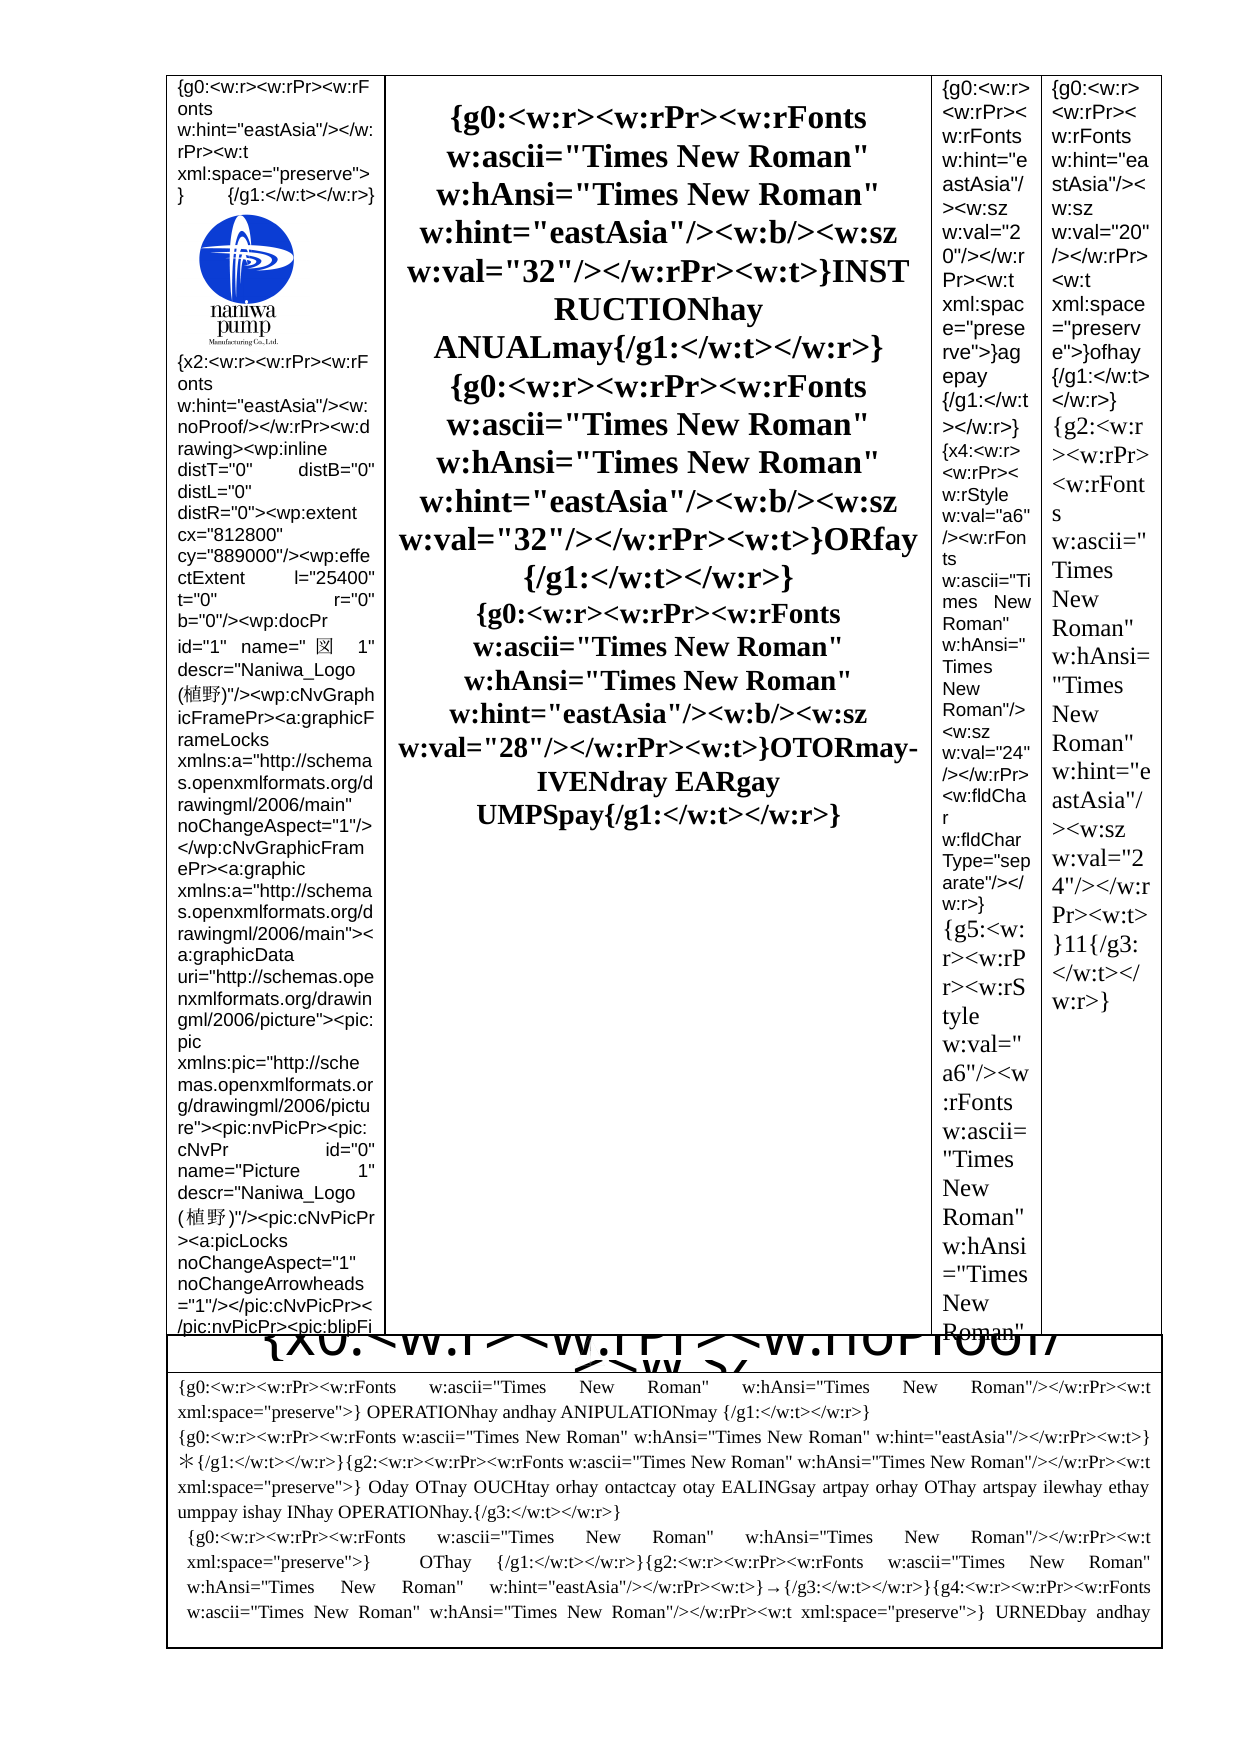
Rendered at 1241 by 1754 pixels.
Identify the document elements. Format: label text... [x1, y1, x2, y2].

table_cell {g0:<w:r><w:rPr><w:rFonts w:ascii="Times New Roman" w:hAnsi="Times New Roman"/></w:rPr><w:t xml:space="preserve">} OPERATIONhay andhay ANIPULATIONmay {/g1:</w:t></w:r>} {g0:<w:r><w:rPr><w:rFonts w:ascii="Times New Roman" w:hAnsi="Times New Roman" w:hint="eastAsia"/></w:rPr><w:t>}＊{/g1:</w:t></w:r>}{g2:<w:r><w:rPr><w:rFonts w:ascii="Times New Roman" w:hAnsi="Times New Roman"/></w:rPr><w:t xml:space="preserve">} Oday OTnay OUCHtay orhay ontactcay otay EALINGsay artpay orhay OThay artspay ilewhay ethay umppay ishay INhay OPERATIONhay.{/g3:</w:t></w:r>} {g0:<w:r><w:rPr><w:rFonts w:ascii="Times New Roman" w:hAnsi="Times New Roman"/></w:rPr><w:t xml:space="preserve">} OThay {/g1:</w:t></w:r>}{g2:<w:r><w:rPr><w:rFonts w:ascii="Times New Roman" w:hAnsi="Times New Roman" w:hint="eastAsia"/></w:rPr><w:t>}→{/g3:</w:t></w:r>}{g4:<w:r><w:rPr><w:rFonts w:ascii="Times New Roman" w:hAnsi="Times New Roman"/></w:rPr><w:t xml:space="preserve">} URNEDbay andhay INJUREDhay{/g5:</w:t></w:r>} {g0:<w:r><w:rPr><w:rFonts w:ascii="Times New Roman" w:hAnsi="Times New Roman"/></w:rPr><w:t xml:space="preserve">} INSPECTIONhay andhay AINTENANCEmay{/g1:</w:t></w:r>} {g0:<w:r><w:rPr><w:rFonts w:ascii="Times New Roman" w:hAnsi="Times New Roman" w:hint="eastAsia"/></w:rPr><w:t>}＊{/g1:</w:t></w:r>}{g2:<w:r><w:rPr><w:rFonts w:ascii="Times New Roman" w:hAnsi="Times New Roman"/></w:rPr><w:t xml:space="preserve">} enwhay OVERHAULINGhay ethay umppay, arefullycay andlehay ethay EAVYhay eightedway artspay ; especiallyhay, ittingfay ahay{/g3:</w:t></w:r>} {g0:<w:r><w:rPr><w:rFonts w:ascii="Times New Roman" w:hAnsi="Times New Roman"/></w:rPr><w:t xml:space="preserve">} ANGINGhay IREway.{/g1:</w:t></w:r>} {g0:<w:r><w:rPr><w:rFonts w:ascii="Times New Roman" w:hAnsi="Times New Roman"/></w:rPr><w:t xml:space="preserve">} OPPINGdray orhay ALLINGfay {/g1:</w:t></w:r>}{g2:<w:r><w:rPr><w:rFonts w:ascii="Times New Roman" w:hAnsi="Times New Roman" w:hint="eastAsia"/></w:rPr><w:t>}→{/g3:</w:t></w:r>}{g4:<w:r><w:rPr><w:rFonts w:ascii="Times New Roman" w:hAnsi="Times New Roman"/></w:rPr><w:t xml:space="preserve">} INJURYhay.{/g5:</w:t></w:r>} {g0:<w:r><w:rPr><w:rFonts w:ascii="Times New Roman" w:hAnsi="Times New Roman" w:hint="eastAsia"/></w:rPr><w:t>}＊{/g1:</w:t></w:r>}{g2:<w:r><w:rPr><w:rFonts w:ascii="Times New Roman" w:hAnsi="Times New Roman"/></w:rPr><w:t xml:space="preserve">} eforebay ARTINGstay ahay AINTENANCEmay orkway, earlyclay INGsay INhay AINTENANCEmay ORKway andhay UTcay {/g3:</w:t></w:r>} {g0:<w:r><w:rPr><w:rFonts w:ascii="Times New Roman" w:hAnsi="Times New Roman"/></w:rPr><w:t>}ELECTRIChay UPPLYsay.{/g1:</w:t></w:r>} {g0:<w:r><w:rPr><w:rFonts w:ascii="Times New Roman" w:hAnsi="Times New Roman"/></w:rPr><w:t xml:space="preserve">} ELECTRIChay OCKshay {/g1:</w:t></w:r>}{g2:<w:r><w:rPr><w:rFonts w:ascii="Times New Roman" w:hAnsi="Times New Roman" w:hint="eastAsia"/></w:rPr><w:t>}→{/g3:</w:t></w:r>}{g4:<w:r><w:rPr><w:rFonts w:ascii="Times New Roman" w:hAnsi="Times New Roman"/></w:rPr><w:t xml:space="preserve">} EATHday{/g5:</w:t></w:r>} {g0:<w:r><w:rPr><w:rFonts w:ascii="Times New Roman" w:hAnsi="Times New Roman"/></w:rPr><w:t xml:space="preserve">} UNINTENDEDhay OTATIONray {/g1:</w:t></w:r>}{g2:<w:r><w:rPr><w:rFonts w:ascii="Times New Roman" w:hAnsi="Times New Roman" w:hint="eastAsia"/></w:rPr><w:t>}→{/g3:</w:t></w:r>}{g4:<w:r><w:rPr><w:rFonts w:ascii="Times New Roman" w:hAnsi="Times New Roman"/></w:rPr><w:t xml:space="preserve">} OLLEDray INhay, ITbay andhay INCHEDpay.{/g5:</w:t></w:r>} [168, 1373, 1161, 1647]
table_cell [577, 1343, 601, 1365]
picture [177, 205, 311, 352]
